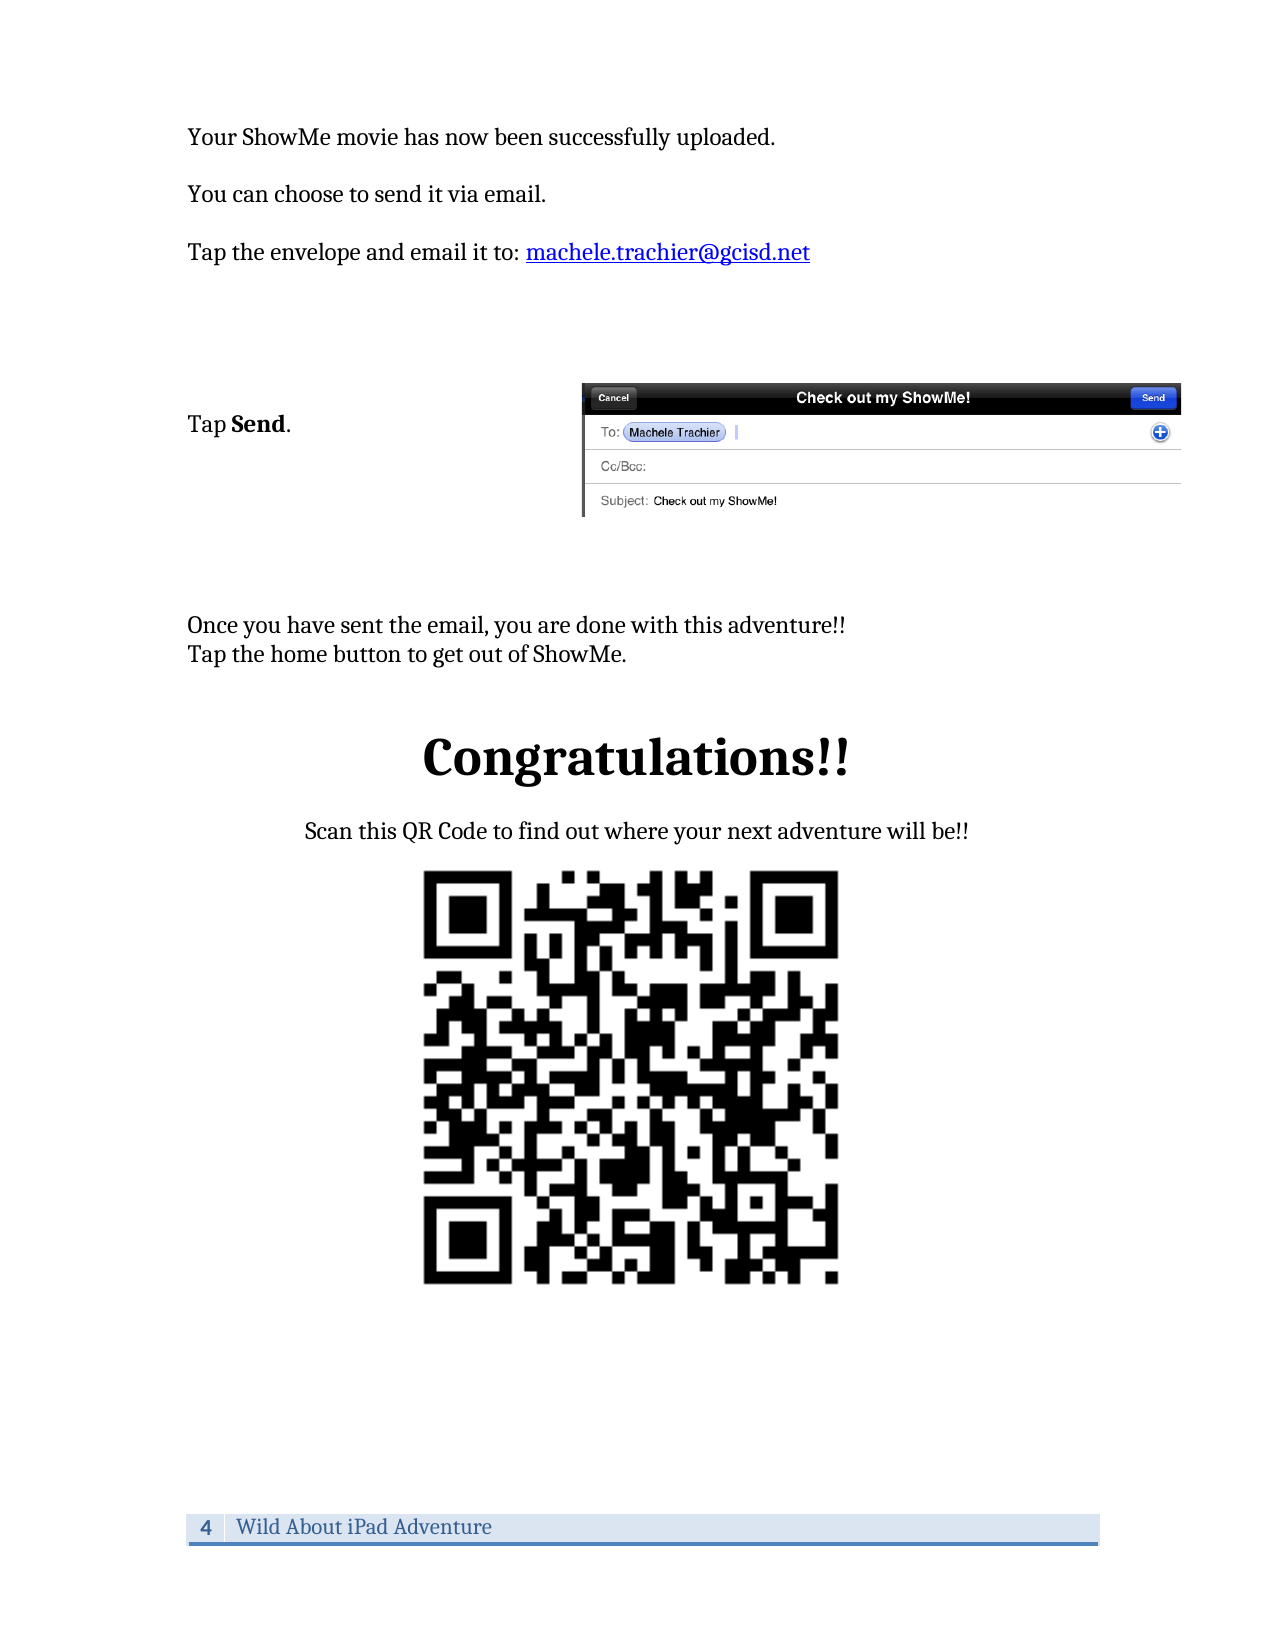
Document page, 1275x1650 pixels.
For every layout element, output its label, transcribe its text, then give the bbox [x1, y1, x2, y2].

text Congratulations!! [187, 726, 1087, 788]
text Your ShowMe movie has now been successfully uploaded. [187, 122, 1087, 151]
picture [412, 859, 844, 1291]
picture [581, 383, 1182, 517]
text Tap Send. [187, 410, 581, 439]
text Once you have sent the email, you are done with this adventure!! Tap the home button to get out of ShowMe. [187, 611, 1087, 669]
text Scan this QR Code to find out where your next adventure will be!! [187, 817, 1087, 846]
text Tap the envelope and email it to: machele.trachier@gcisd.net [187, 237, 1087, 266]
text You can choose to send it via email. [187, 180, 1087, 209]
